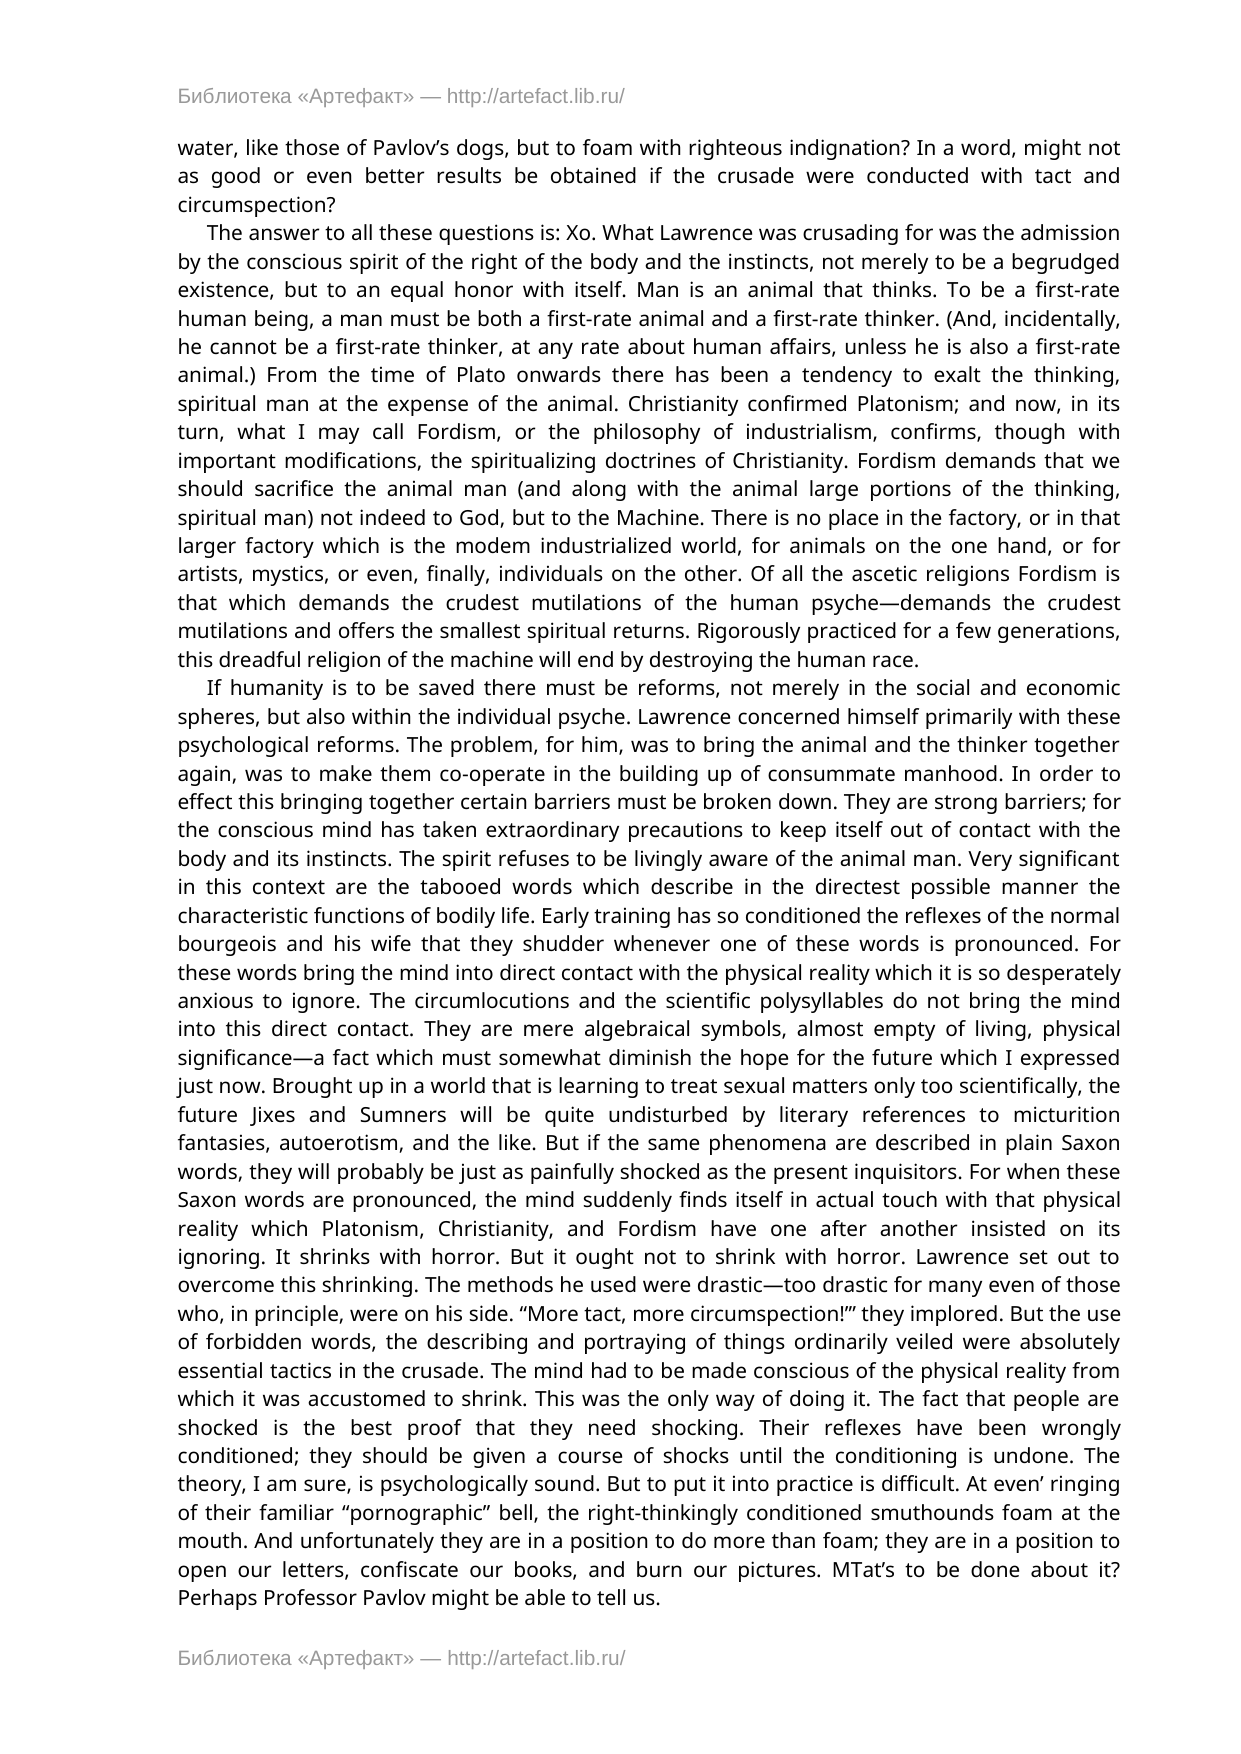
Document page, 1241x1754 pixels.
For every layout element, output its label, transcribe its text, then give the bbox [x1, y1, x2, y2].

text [177, 133, 1122, 218]
text The answer to all these questions is: Xo. What Lawrence was crusading for was the admission by the conscious spirit of the right of the body and the instincts, not merely to be a begrudged existence, but to an equal honor with itself. Man is an animal that thinks. To be a first-rate human being, a man must be both a first-rate animal and a first-rate thinker. (And, incidentally, he cannot be a first-rate thinker, at any rate about human affairs, unless he is also a first-rate animal.) From the time of Plato onwards there has been a tendency to exalt the thinking, spiritual man at the expense of the animal. Christianity confirmed Platonism; and now, in its turn, what I may call Fordism, or the philosophy of industrialism, confirms, though with important modifications, the spiritualizing doctrines of Christianity. Fordism demands that we should sacrifice the animal man (and along with the animal large portions of the thinking, spiritual man) not indeed to God, but to the Machine. There is no place in the factory, or in that larger factory which is the modem industrialized world, for animals on the one hand, or for artists, mystics, or even, finally, individuals on the other. Of all the ascetic religions Fordism is that which demands the crudest mutilations of the human psyche—demands the crudest mutilations and offers the smallest spiritual returns. Rigorously practiced for a few generations, this dreadful religion of the machine will end by destroying the human race. [177, 218, 1122, 673]
text If humanity is to be saved there must be reforms, not merely in the social and economic spheres, but also within the individual psyche. Lawrence concerned himself primarily with these psychological reforms. The problem, for him, was to bring the animal and the thinker together again, was to make them co-operate in the building up of consummate manhood. In order to effect this bringing together certain barriers must be broken down. They are strong barriers; for the conscious mind has taken extraordinary precautions to keep itself out of contact with the body and its instincts. The spirit refuses to be livingly aware of the animal man. Very significant in this context are the tabooed words which describe in the directest possible manner the characteristic functions of bodily life. Early training has so conditioned the reflexes of the normal bourgeois and his wife that they shudder whenever one of these words is pronounced. For these words bring the mind into direct contact with the physical reality which it is so desperately anxious to ignore. The circumlocutions and the scientific polysyllables do not bring the mind into this direct contact. They are mere algebraical symbols, almost empty of living, physical significance—a fact which must somewhat diminish the hope for the future which I expressed just now. Brought up in a world that is learning to treat sexual matters only too scientifically, the future Jixes and Sumners will be quite undisturbed by literary references to micturition fantasies, autoerotism, and the like. But if the same phenomena are described in plain Saxon words, they will probably be just as painfully shocked as the present inquisitors. For when these Saxon words are pronounced, the mind suddenly finds itself in actual touch with that physical reality which Platonism, Christianity, and Fordism have one after another insisted on its ignoring. It shrinks with horror. But it ought not to shrink with horror. Lawrence set out to overcome this shrinking. The methods he used were drastic—too drastic for many even of those who, in principle, were on his side. “More tact, more circumspection!’” they implored. But the use of forbidden words, the describing and portraying of things ordinarily veiled were absolutely essential tactics in the crusade. The mind had to be made conscious of the physical reality from which it was accustomed to shrink. This was the only way of doing it. The fact that people are shocked is the best proof that they need shocking. Their reflexes have been wrongly conditioned; they should be given a course of shocks until the conditioning is undone. The theory, I am sure, is psychologically sound. But to put it into practice is difficult. At even’ ringing of their familiar “pornographic” bell, the right-thinkingly conditioned smuthounds foam at the mouth. And unfortunately they are in a position to do more than foam; they are in a position to open our letters, confiscate our books, and burn our pictures. MTat’s to be done about it? Perhaps Professor Pavlov might be able to tell us. [177, 673, 1122, 1612]
